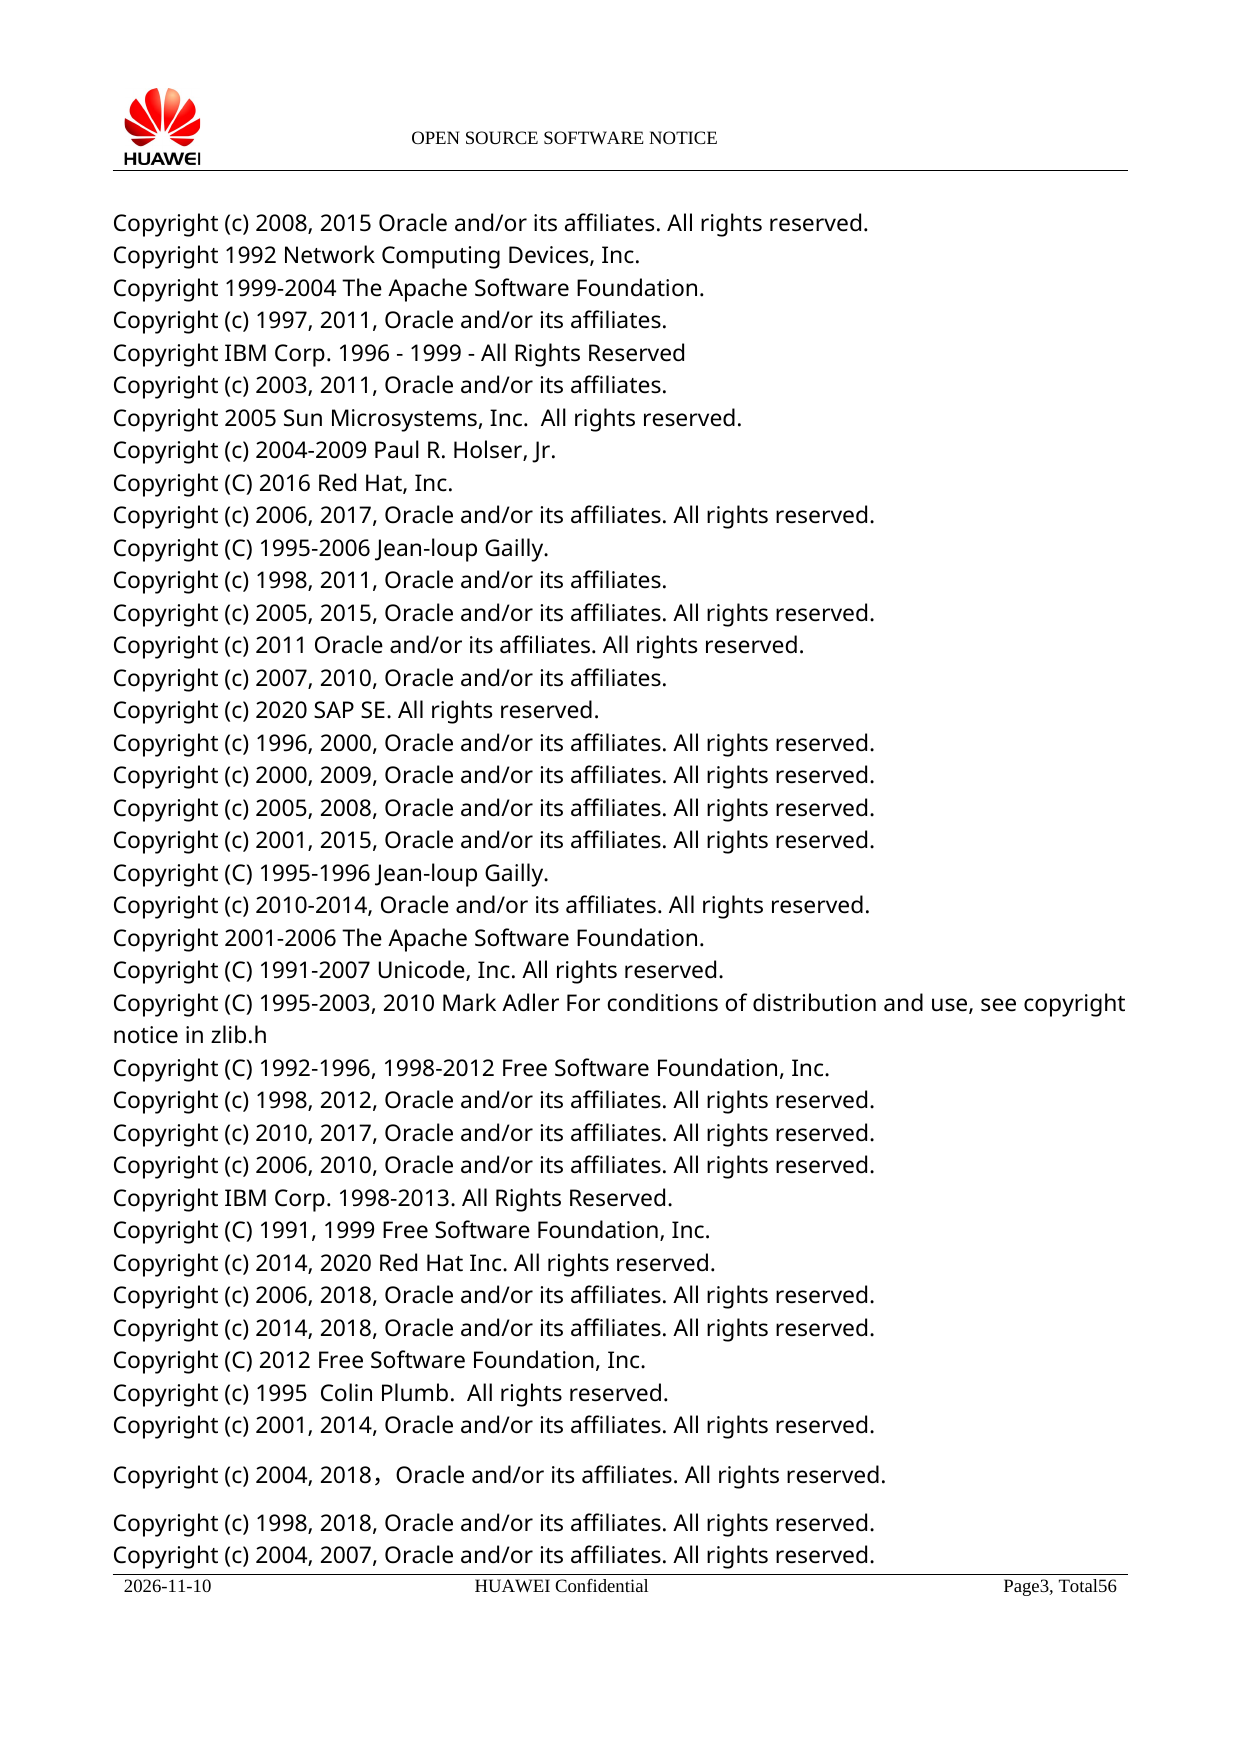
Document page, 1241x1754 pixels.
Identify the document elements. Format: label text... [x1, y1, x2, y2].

picture [124, 88, 201, 165]
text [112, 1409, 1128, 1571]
text Copyright (C) 1992-1996, 1998-2012 Free Software Foundation, Inc. Copyright (c) 1998, 2012, Oracle and/or its affiliates. All rights reserved. Copyright (c) 2010, 2017, Oracle and/or its affiliates. All rights reserved. Copyright (c) 2006, 2010, Oracle and/or its affiliates. All rights reserved. Copyright IBM Corp. 1998-2013. All Rights Reserved. Copyright (C) 1991, 1999 Free Software Foundation, Inc. Copyright (c) 2014, 2020 Red Hat Inc. All rights reserved. Copyright (c) 2006, 2018, Oracle and/or its affiliates. All rights reserved. Copyright (c) 2014, 2018, Oracle and/or its affiliates. All rights reserved. Copyright (C) 2012 Free Software Foundation, Inc. Copyright (c) 1995 Colin Plumb. All rights reserved. [112, 1051, 1128, 1409]
